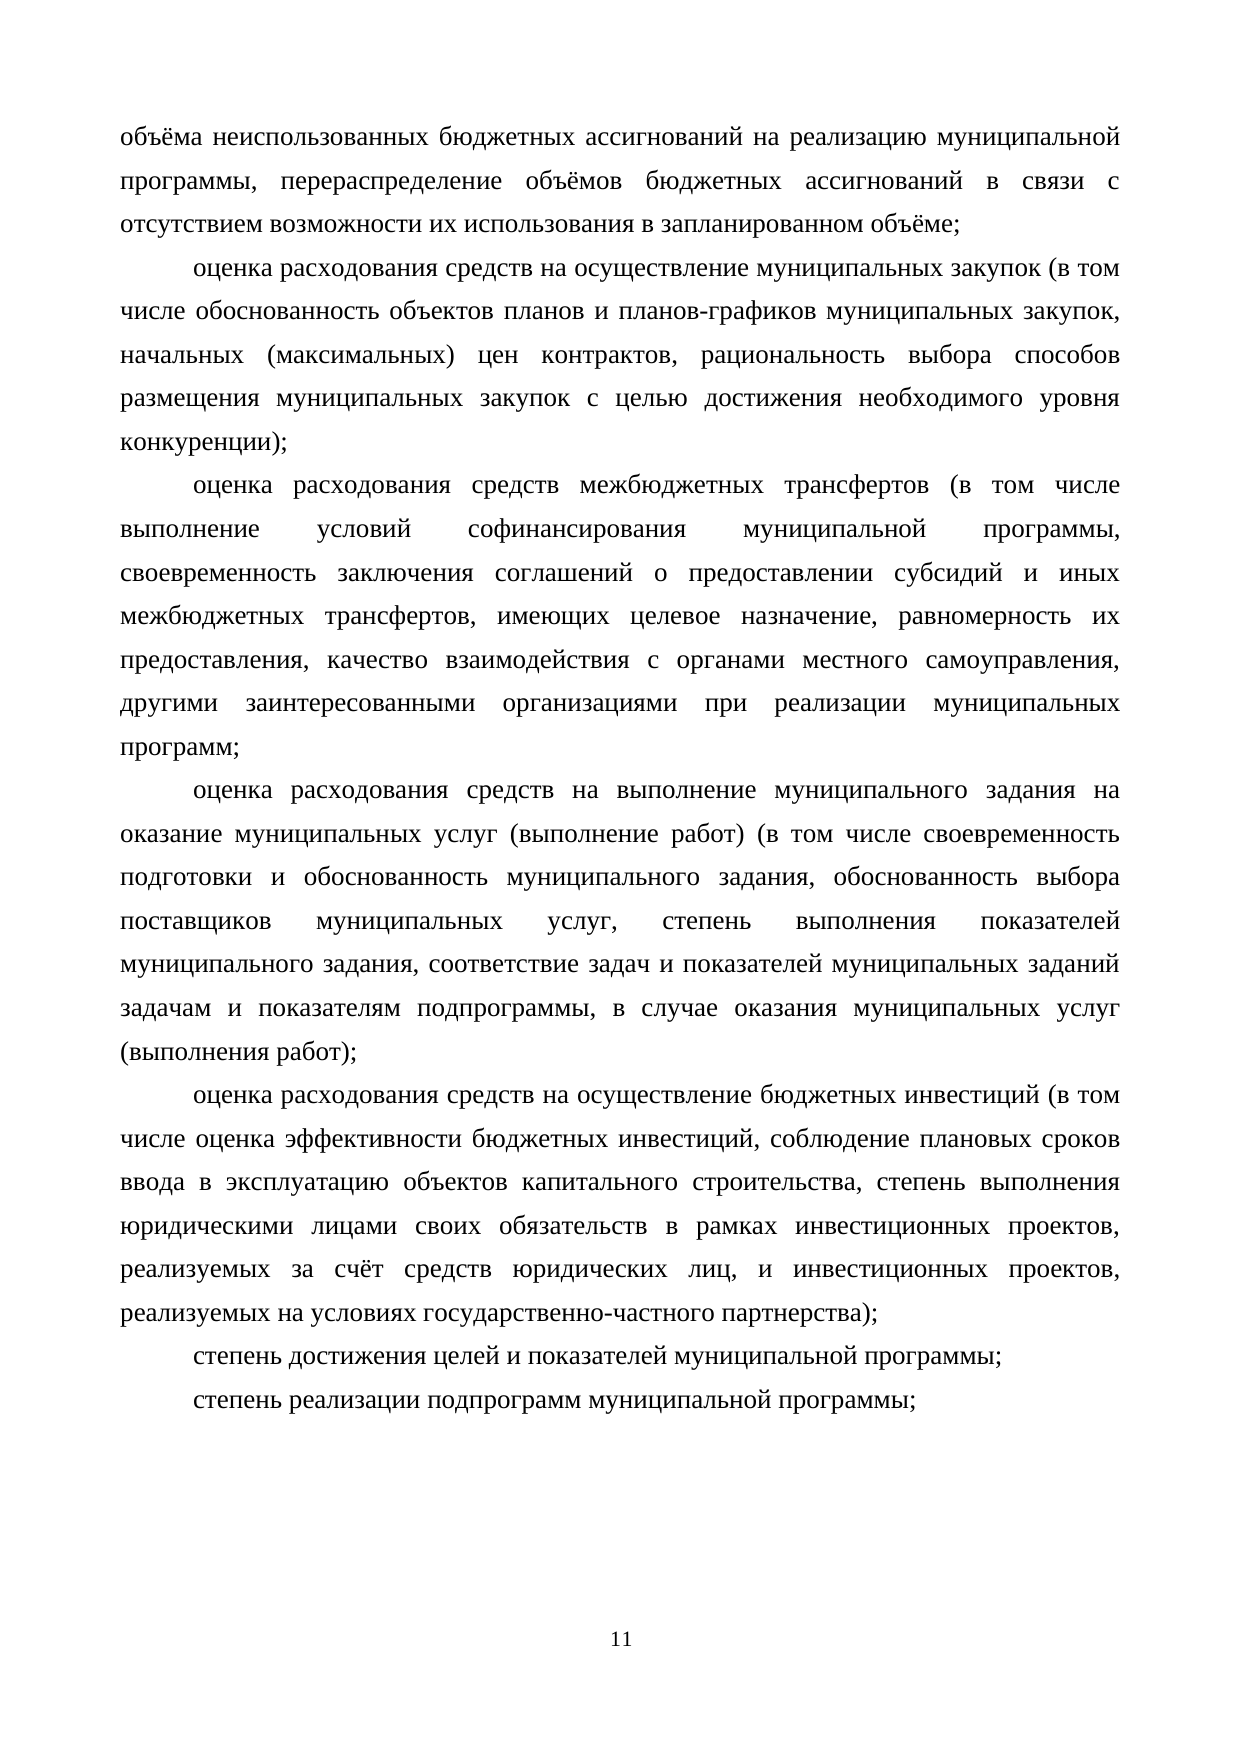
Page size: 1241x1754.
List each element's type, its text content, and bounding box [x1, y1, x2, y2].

text оценка расходования средств межбюджетных трансфертов (в том числе выполнение условий софинансирования муниципальной программы, своевременность заключения соглашений о предоставлении субсидий и иных межбюджетных трансфертов, имеющих целевое назначение, равномерность их предоставления, качество взаимодействия с органами местного самоуправления, другими заинтересованными организациями при реализации муниципальных программ; [120, 459, 1121, 764]
text объёма неиспользованных бюджетных ассигнований на реализацию муниципальной программы, перераспределение объёмов бюджетных ассигнований в связи с отсутствием возможности их использования в запланированном объёме; [120, 111, 1121, 241]
text степень достижения целей и показателей муниципальной программы; степень реализации подпрограмм муниципальной программы; [193, 1330, 1063, 1417]
text оценка расходования средств на осуществление бюджетных инвестиций (в том числе оценка эффективности бюджетных инвестиций, соблюдение плановых сроков ввода в эксплуатацию объектов капитального строительства, степень выполнения юридическими лицами своих обязательств в рамках инвестиционных проектов, реализуемых за счёт средств юридических лиц, и инвестиционных проектов, реализуемых на условиях государственно-частного партнерства); [120, 1069, 1121, 1330]
text оценка расходования средств на выполнение муниципального задания на оказание муниципальных услуг (выполнение работ) (в том числе своевременность подготовки и обоснованность муниципального задания, обоснованность выбора поставщиков муниципальных услуг, степень выполнения показателей муниципального задания, соответствие задач и показателей муниципальных заданий задачам и показателям подпрограммы, в случае оказания муниципальных услуг (выполнения работ); [120, 764, 1121, 1069]
text 11 [610, 1629, 632, 1651]
text оценка расходования средств на осуществление муниципальных закупок (в том числе обоснованность объектов планов и планов-графиков муниципальных закупок, начальных (максимальных) цен контрактов, рациональность выбора способов размещения муниципальных закупок с целью достижения необходимого уровня конкуренции); [120, 241, 1121, 459]
